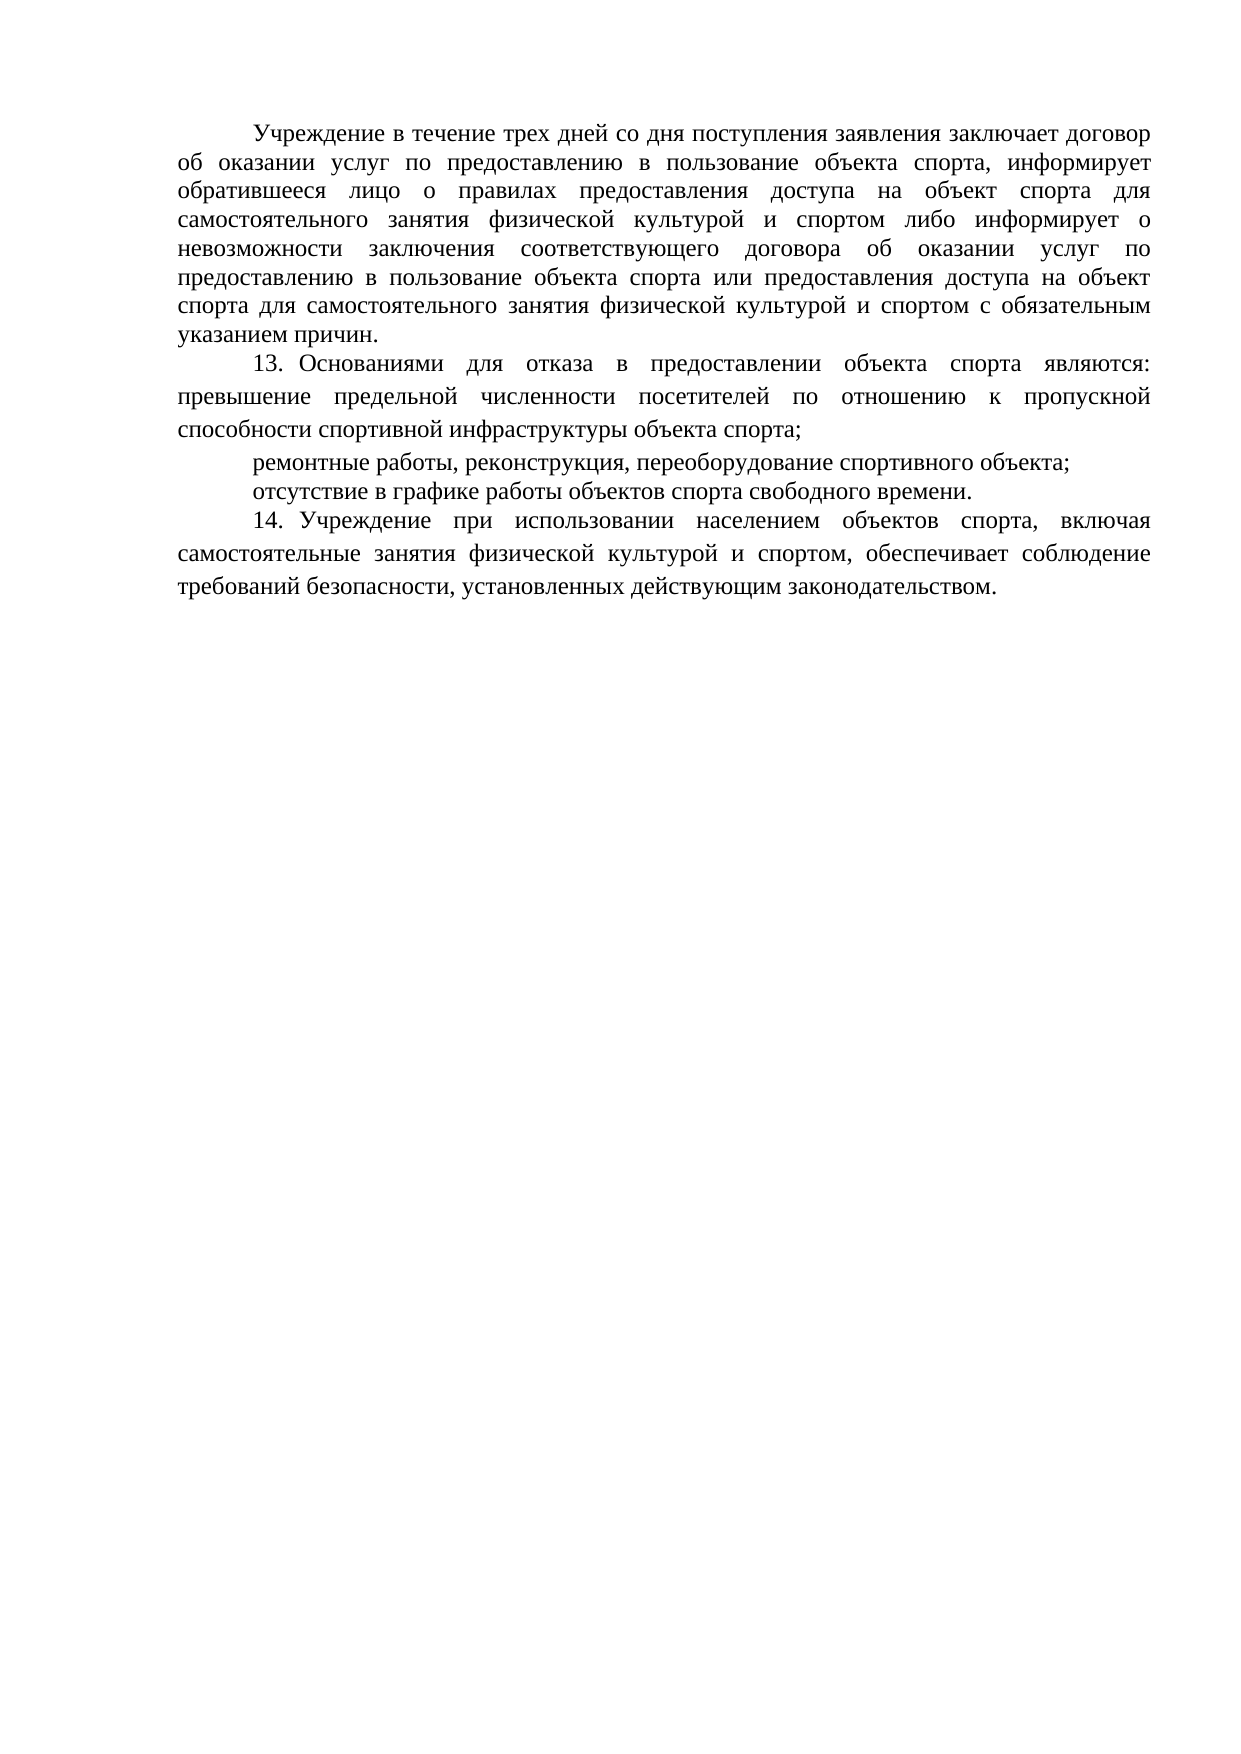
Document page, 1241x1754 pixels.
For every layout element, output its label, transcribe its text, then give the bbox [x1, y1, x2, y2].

text ремонтные работы, реконструкция, переоборудование спортивного объекта; [177, 447, 1152, 476]
text отсутствие в графике работы объектов спорта свободного времени. [177, 476, 1152, 505]
list Основаниями для отказа в предоставлении объекта спорта являются: превышение предельной численности посетителей по отношению к пропускной способности спортивной инфраструктуры объекта спорта; [177, 348, 1152, 443]
list Учреждение при использовании населением объектов спорта, включая самостоятельные занятия физической культурой и спортом, обеспечивает соблюдение требований безопасности, установленных действующим законодательством. [177, 505, 1152, 599]
text Учреждение в течение трех дней со дня поступления заявления заключает договор об оказании услуг по предоставлению в пользование объекта спорта, информирует обратившееся лицо о правилах предоставления доступа на объект спорта для самостоятельного занятия физической культурой и спортом либо информирует о невозможности заключения соответствующего договора об оказании услуг по предоставлению в пользование объекта спорта или предоставления доступа на объект спорта для самостоятельного занятия физической культурой и спортом с обязательным указанием причин. [177, 118, 1152, 348]
